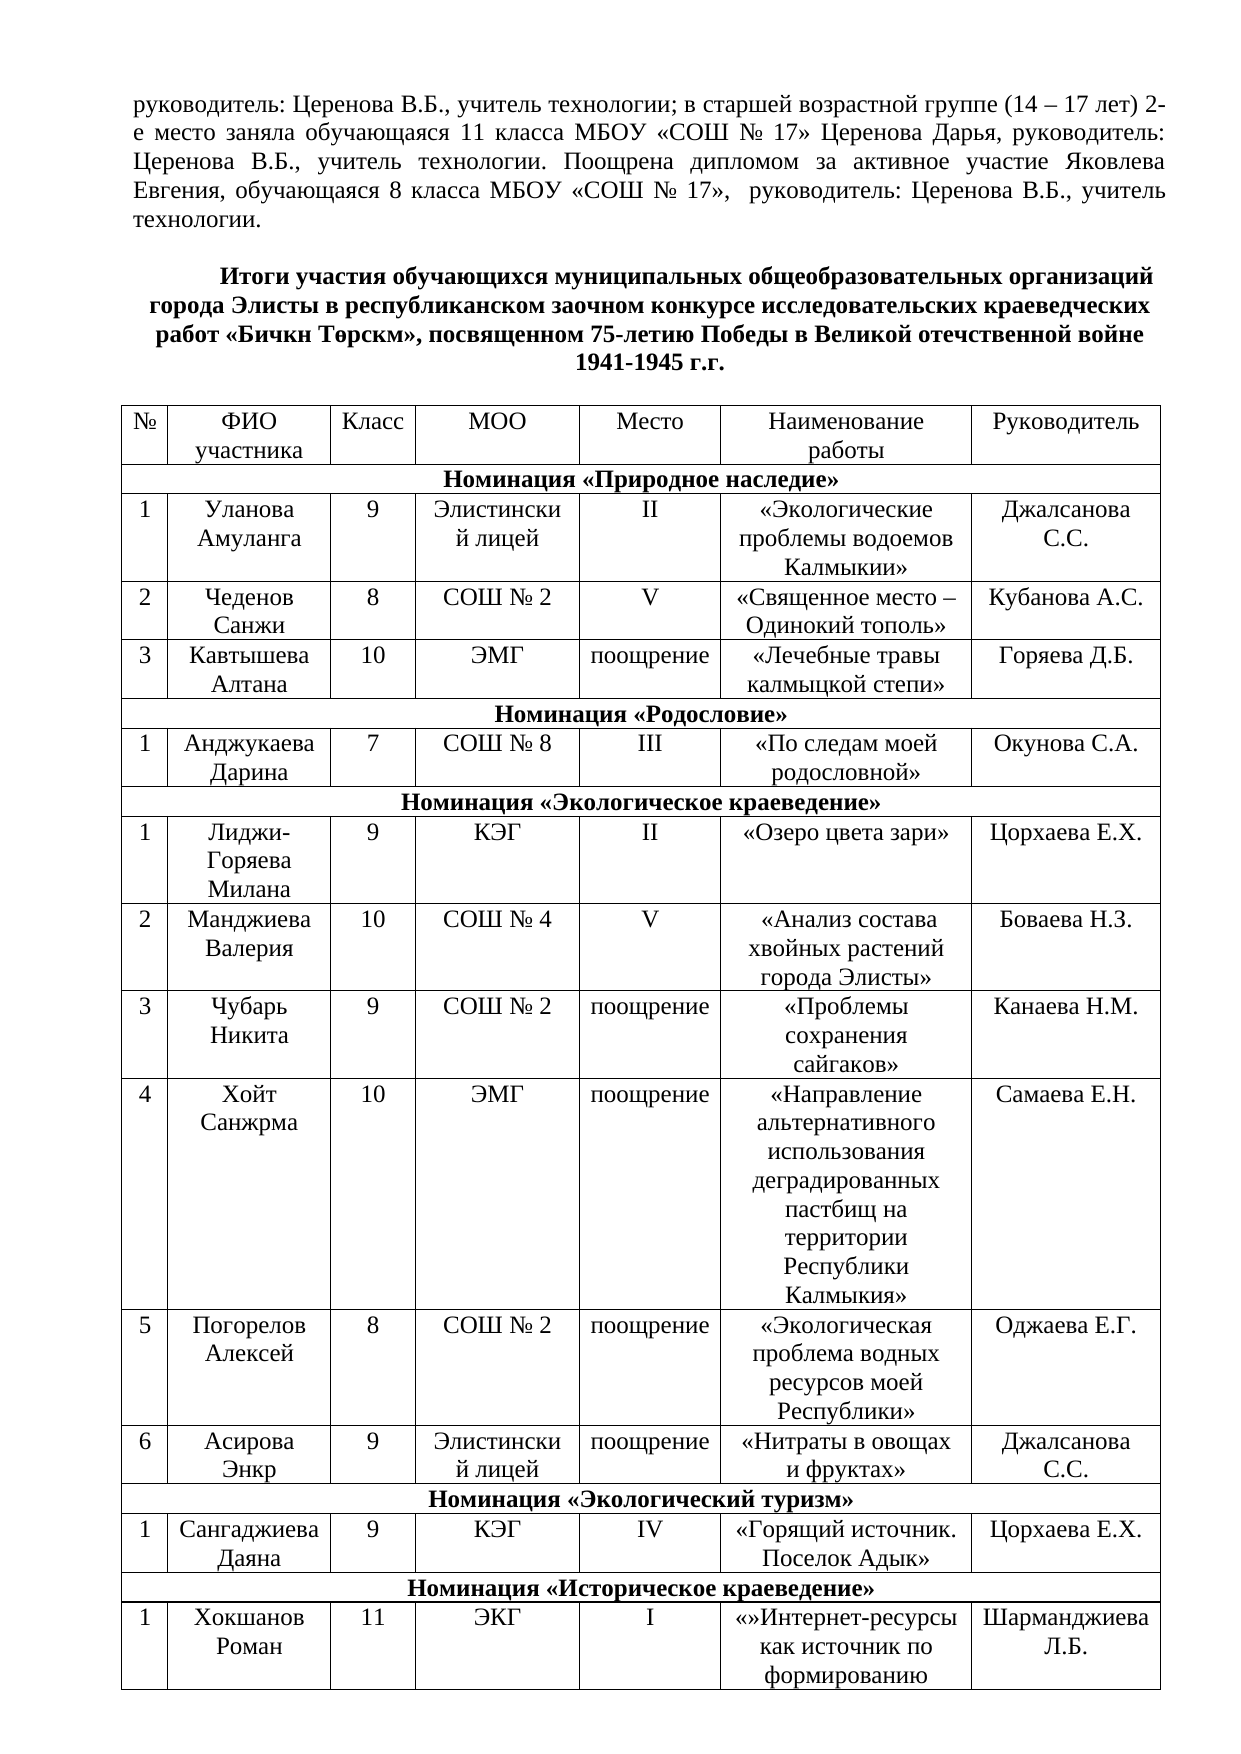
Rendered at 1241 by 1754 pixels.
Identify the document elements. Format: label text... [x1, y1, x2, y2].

table_cell 1 [122, 729, 167, 786]
table_cell Самаева Е.Н. [972, 1079, 1160, 1309]
table_cell Номинация «Родословие» [122, 699, 1160, 727]
table_cell Цорхаева Е.Х. [972, 817, 1160, 903]
table_cell Номинация «Экологическое краеведение» [122, 787, 1160, 816]
table_cell III [580, 729, 720, 786]
table_header Класс [331, 406, 415, 463]
table_cell 3 [122, 640, 167, 698]
table_header Место [580, 406, 720, 463]
table_cell 7 [331, 729, 415, 786]
table_cell 10 [331, 640, 415, 698]
table_cell 9 [331, 1514, 415, 1572]
table_cell «Анализ состава хвойных растений города Элисты» [721, 904, 971, 990]
table_cell «Священное место – Одинокий тополь» [721, 582, 971, 639]
table_cell СОШ № 4 [416, 904, 579, 990]
table_cell 10 [331, 1079, 415, 1309]
table_cell Погорелов Алексей [168, 1310, 330, 1425]
table_header МОО [416, 406, 579, 463]
table_cell Кубанова А.С. [972, 582, 1160, 639]
table_cell 1 [122, 1514, 167, 1572]
table_cell Анджукаева Дарина [168, 729, 330, 786]
table_cell «Проблемы сохранения сайгаков» [721, 991, 971, 1078]
table_cell 9 [331, 991, 415, 1078]
table_cell 1 [122, 817, 167, 903]
table_cell ЭМГ [416, 640, 579, 698]
table_cell 1 [122, 1603, 167, 1689]
table_cell поощрение [580, 640, 720, 698]
table_cell «По следам моей родословной» [721, 729, 971, 786]
table_cell II [580, 817, 720, 903]
table_cell 2 [122, 904, 167, 990]
table_cell Окунова С.А. [972, 729, 1160, 786]
table_cell поощрение [580, 1079, 720, 1309]
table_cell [721, 1603, 971, 1689]
table_cell Хокшанов Роман [168, 1603, 330, 1689]
table_cell Чеденов Санжи [168, 582, 330, 639]
table_header ФИО участника [168, 406, 330, 463]
table_cell 3 [122, 991, 167, 1078]
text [133, 89, 1167, 232]
table_cell 9 [331, 1426, 415, 1483]
table_header Наименование работы [721, 406, 971, 463]
table_cell II [580, 494, 720, 581]
table_cell «Направление альтернативного использования деградированных пастбищ на территории Республики Калмыкия» [721, 1079, 971, 1309]
table_cell Номинация «Природное наследие» [122, 465, 1160, 493]
table_cell Номинация «Экологический туризм» [122, 1484, 1160, 1513]
table_cell ЭМГ [416, 1079, 579, 1309]
table_cell I [580, 1603, 720, 1689]
table_cell КЭГ [416, 817, 579, 903]
table_cell Кавтышева Алтана [168, 640, 330, 698]
table_cell поощрение [580, 1426, 720, 1483]
table_cell 8 [331, 582, 415, 639]
table_cell 4 [122, 1079, 167, 1309]
table_cell Канаева Н.М. [972, 991, 1160, 1078]
table_cell КЭГ [416, 1514, 579, 1572]
table_cell Уланова Амуланга [168, 494, 330, 581]
text Итоги участия обучающихся муниципальных общеобразовательных организаций города Элисты в республиканском заочном конкурсе исследовательских краеведческих работ «Бичкн Тɵрскм», посвященном 75-летию Победы в Великой отечственной войне 1941-1945 г.г. [133, 261, 1167, 376]
table_cell СОШ № 2 [416, 1310, 579, 1425]
table_cell Горяева Д.Б. [972, 640, 1160, 698]
table_cell поощрение [580, 1310, 720, 1425]
table_header № [122, 406, 167, 463]
table_cell Асирова Энкр [168, 1426, 330, 1483]
table_cell Цорхаева Е.Х. [972, 1514, 1160, 1572]
table_cell ЭКГ [416, 1603, 579, 1689]
table_cell 9 [331, 494, 415, 581]
table_cell 11 [331, 1603, 415, 1689]
table_cell поощрение [580, 991, 720, 1078]
table_cell Сангаджиева Даяна [168, 1514, 330, 1572]
table_cell 6 [122, 1426, 167, 1483]
table_cell V [580, 582, 720, 639]
table_cell «Нитраты в овощах и фруктах» [721, 1426, 971, 1483]
table_cell Оджаева Е.Г. [972, 1310, 1160, 1425]
table_cell Боваева Н.З. [972, 904, 1160, 990]
table_cell «Экологические проблемы водоемов Калмыкии» [721, 494, 971, 581]
table_cell Джалсанова С.С. [972, 1426, 1160, 1483]
table_cell IV [580, 1514, 720, 1572]
table_cell Хойт Санжрма [168, 1079, 330, 1309]
table_cell 9 [331, 817, 415, 903]
table_cell 5 [122, 1310, 167, 1425]
table_cell СОШ № 8 [416, 729, 579, 786]
table_cell «Озеро цвета зари» [721, 817, 971, 903]
table_cell Номинация «Историческое краеведение» [122, 1573, 1160, 1601]
table_cell Манджиева Валерия [168, 904, 330, 990]
table_cell Джалсанова С.С. [972, 494, 1160, 581]
table_header Руководитель [972, 406, 1160, 463]
table_cell 8 [331, 1310, 415, 1425]
table_cell V [580, 904, 720, 990]
table_cell Шарманджиева Л.Б. [972, 1603, 1160, 1689]
table_cell Элистинский лицей [416, 494, 579, 581]
table_cell 2 [122, 582, 167, 639]
table_cell «Горящий источник. Поселок Адык» [721, 1514, 971, 1572]
table_cell СОШ № 2 [416, 991, 579, 1078]
table_cell 10 [331, 904, 415, 990]
table_cell 1 [122, 494, 167, 581]
table_cell «Лечебные травы калмыцкой степи» [721, 640, 971, 698]
table_cell Лиджи-Горяева Милана [168, 817, 330, 903]
table_cell Элистинский лицей [416, 1426, 579, 1483]
table_cell СОШ № 2 [416, 582, 579, 639]
table_cell «Экологическая проблема водных ресурсов моей Республики» [721, 1310, 971, 1425]
table_cell Чубарь Никита [168, 991, 330, 1078]
